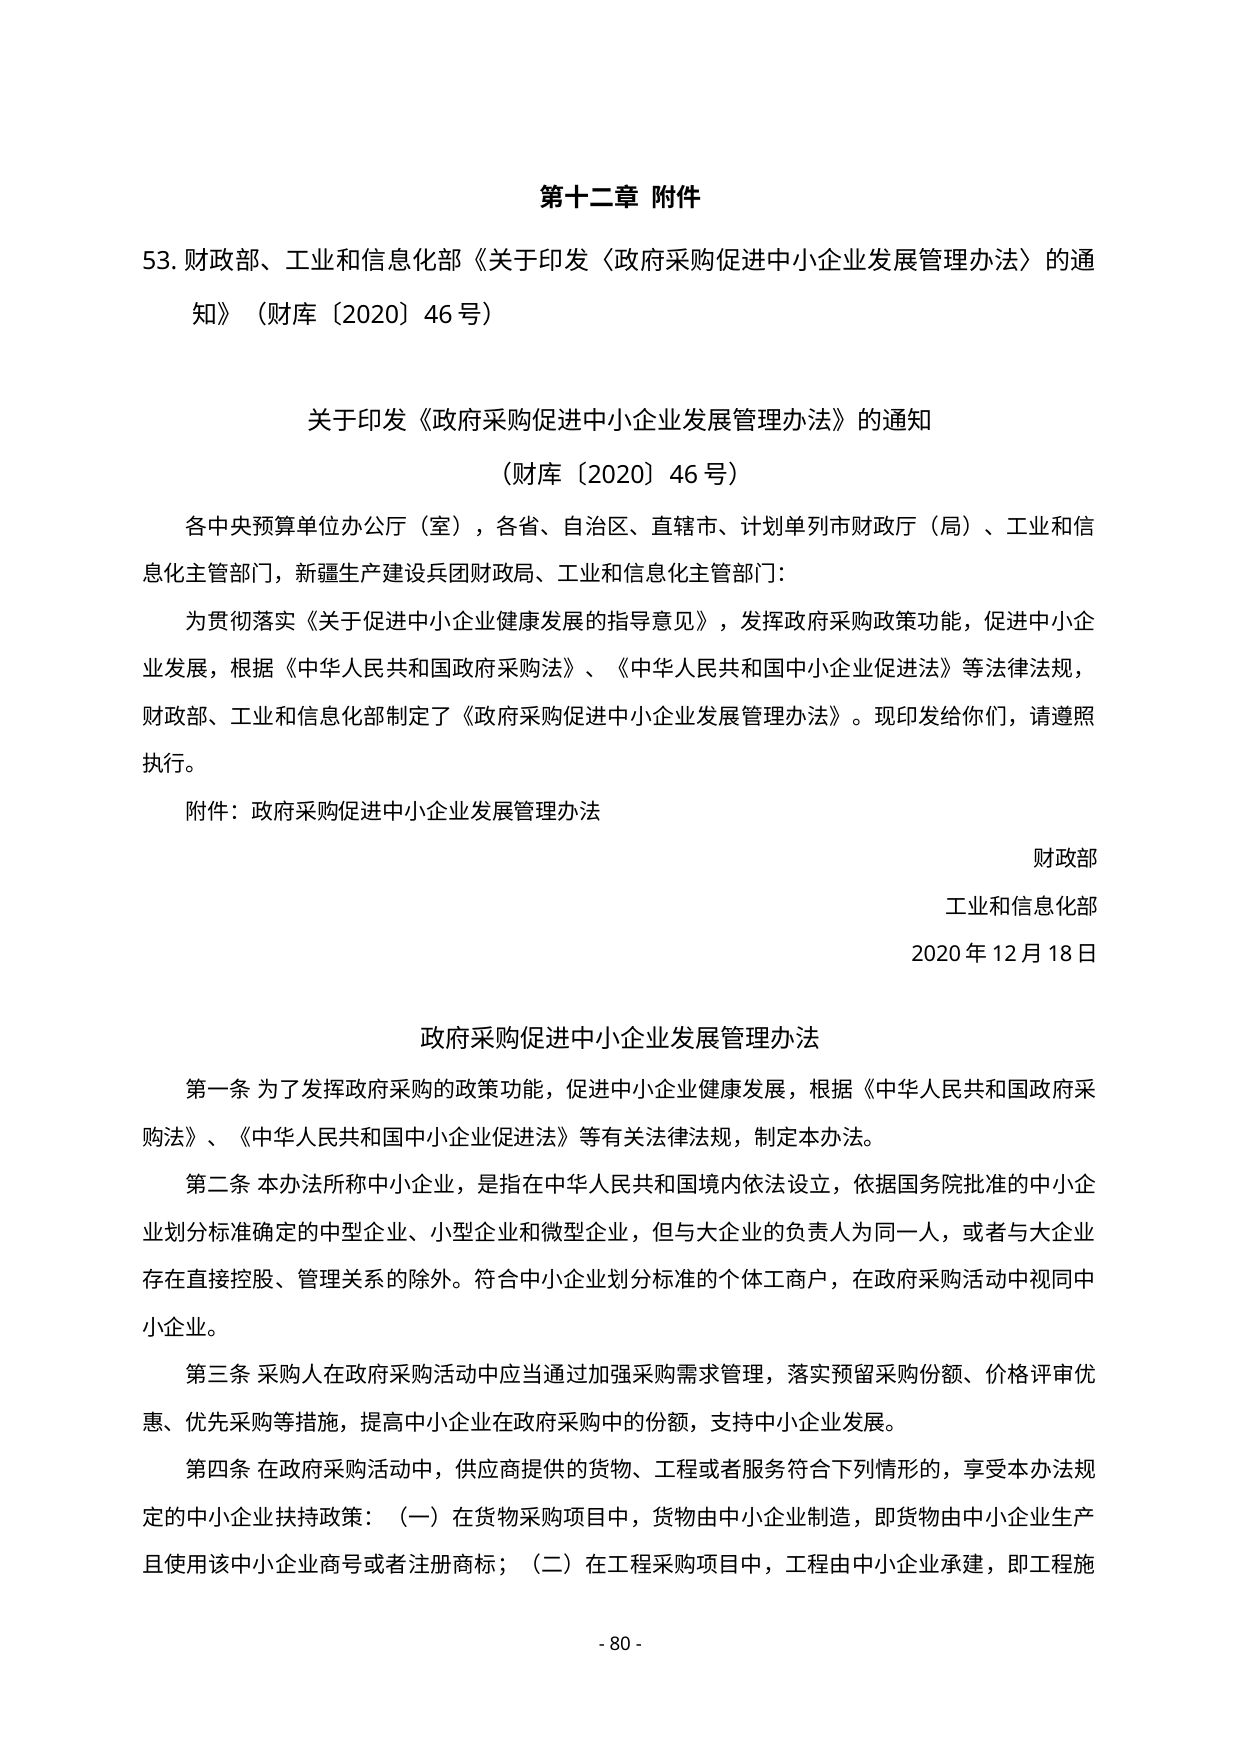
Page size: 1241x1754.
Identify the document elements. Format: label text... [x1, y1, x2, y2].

subtitle 第十二章 附件 [142, 177, 1098, 213]
text 第二条 本办法所称中小企业，是指在中华人民共和国境内依法设立，依据国务院批准的中小企业划分标准确定的中型企业、小型企业和微型企业，但与大企业的负责人为同一人，或者与大企业存在直接控股、管理关系的除外。符合中小企业划分标准的个体工商户，在政府采购活动中视同中小企业。 [142, 1167, 1098, 1342]
text 附件：政府采购促进中小企业发展管理办法 [142, 794, 1098, 826]
text 各中央预算单位办公厅（室），各省、自治区、直辖市、计划单列市财政厅（局）、工业和信息化主管部门，新疆生产建设兵团财政局、工业和信息化主管部门： [142, 509, 1098, 588]
text 第一条 为了发挥政府采购的政策功能，促进中小企业健康发展，根据《中华人民共和国政府采购法》、《中华人民共和国中小企业促进法》等有关法律法规，制定本办法。 [142, 1072, 1098, 1152]
text 第三条 采购人在政府采购活动中应当通过加强采购需求管理，落实预留采购份额、价格评审优惠、优先采购等措施，提高中小企业在政府采购中的份额，支持中小企业发展。 [142, 1357, 1098, 1437]
text 2020年12月18日 [142, 936, 1098, 968]
text 为贯彻落实《关于促进中小企业健康发展的指导意见》，发挥政府采购政策功能，促进中小企业发展，根据《中华人民共和国政府采购法》、《中华人民共和国中小企业促进法》等法律法规，财政部、工业和信息化部制定了《政府采购促进中小企业发展管理办法》。现印发给你们，请遵照执行。 [142, 604, 1098, 778]
text 工业和信息化部 [142, 889, 1098, 921]
text （财库〔2020〕46号） [142, 454, 1098, 491]
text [142, 1452, 1098, 1579]
text 关于印发《政府采购促进中小企业发展管理办法》的通知 [142, 400, 1098, 436]
text 财政部 [142, 841, 1098, 873]
text 政府采购促进中小企业发展管理办法 [142, 1018, 1098, 1054]
text 53. 财政部、工业和信息化部《关于印发〈政府采购促进中小企业发展管理办法〉的通知》（财库〔2020〕46号） [142, 240, 1098, 331]
